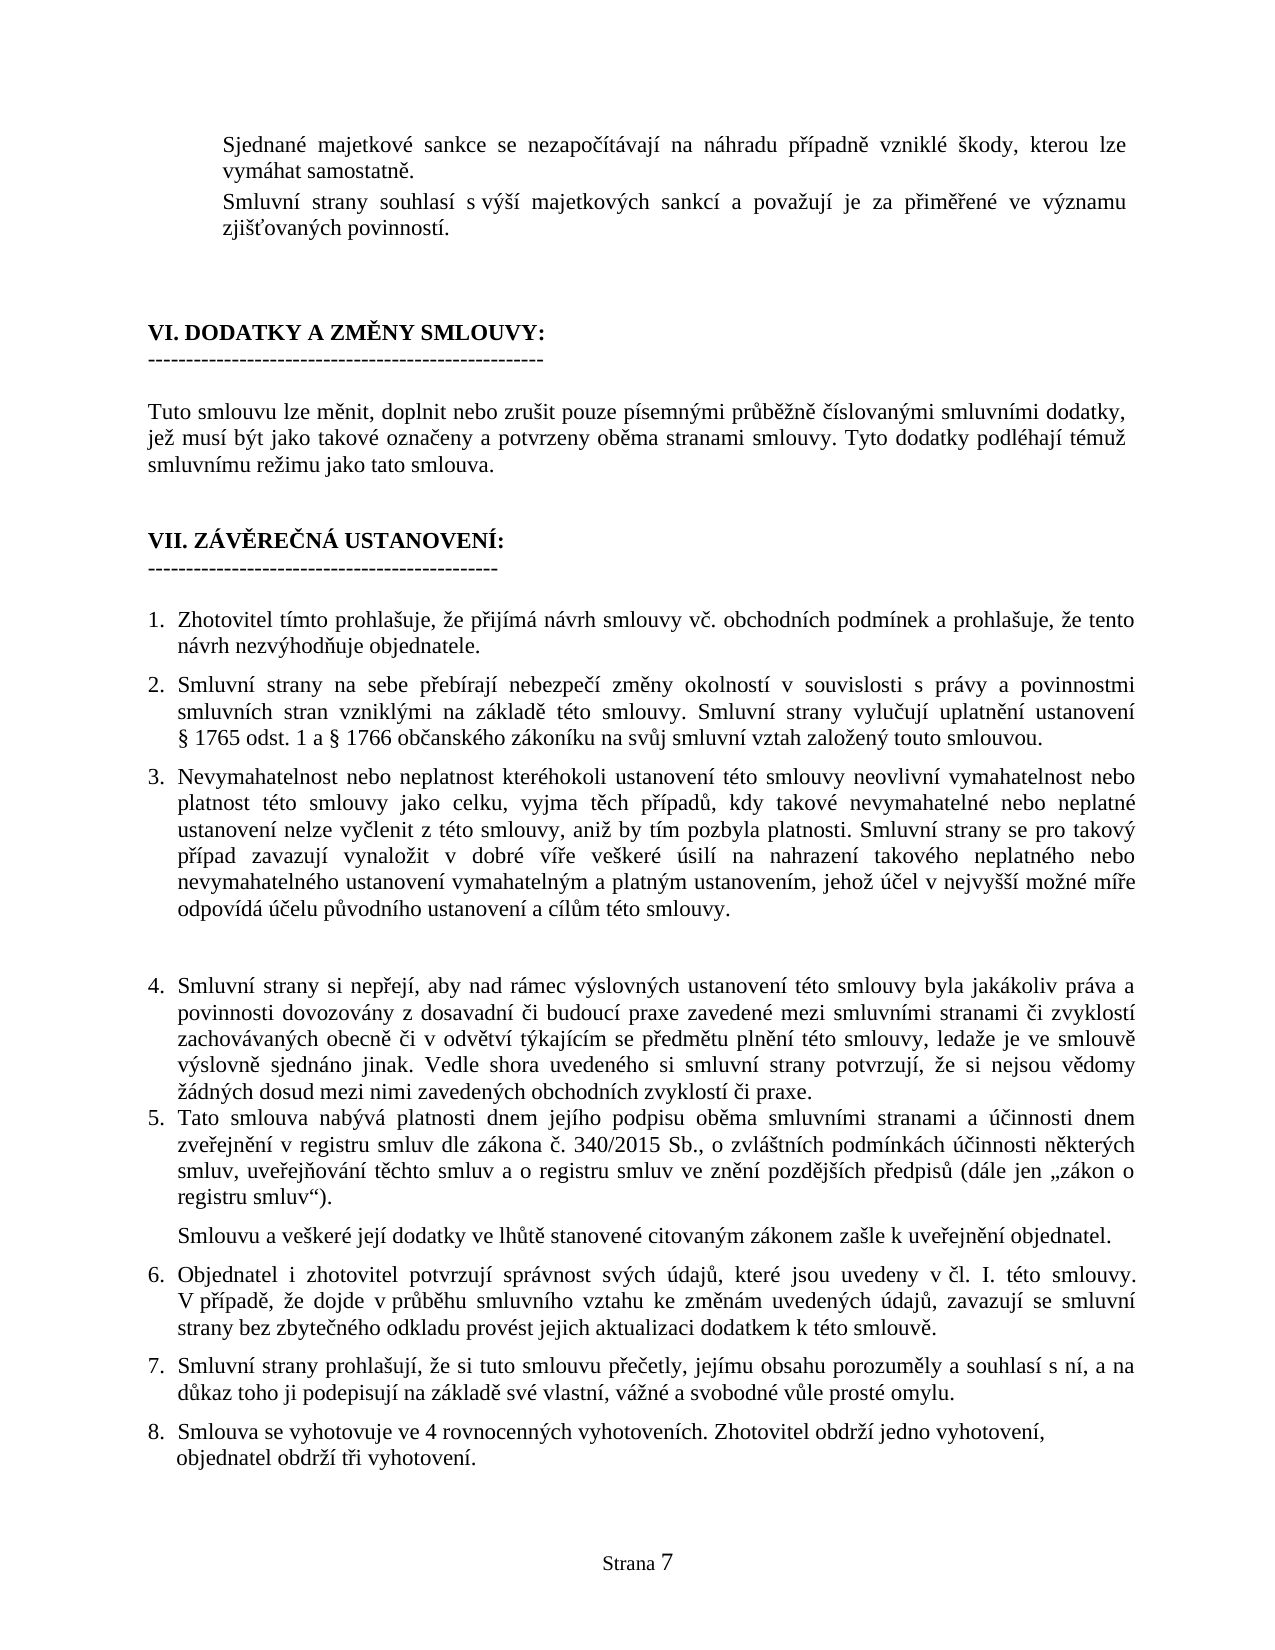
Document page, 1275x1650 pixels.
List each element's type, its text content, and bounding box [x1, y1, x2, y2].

text ---------------------------------------------- [148, 553, 1127, 580]
list Smluvní strany na sebe přebírají nebezpečí změny okolností v souvislosti s právy a povinnostmi smluvních stran vzniklými na základě této smlouvy. Smluvní strany vylučují uplatnění ustanovení § 1765 odst. 1 a § 1766 občanského zákoníku na svůj smluvní vztah založený touto smlouvou. [148, 671, 1137, 751]
text Tuto smlouvu lze měnit, doplnit nebo zrušit pouze písemnými průběžně číslovanými smluvními dodatky, jež musí být jako takové označeny a potvrzeny oběma stranami smlouvy. Tyto dodatky podléhají témuž smluvnímu režimu jako tato smlouva. [148, 398, 1127, 477]
subtitle VI. DODATKY A ZMĚNY SMLOUVY: [148, 319, 1127, 345]
text Smlouvu a veškeré její dodatky ve lhůtě stanovené citovaným zákonem zašle k uveřejnění objednatel. [177, 1222, 1137, 1248]
list Tato smlouva nabývá platnosti dnem jejího podpisu oběma smluvními stranami a účinnosti dnem zveřejnění v registru smluv dle zákona č. 340/2015 Sb., o zvláštních podmínkách účinnosti některých smluv, uveřejňování těchto smluv a o registru smluv ve znění pozdějších předpisů (dále jen „zákon o registru smluv“). [148, 1104, 1137, 1210]
subtitle VII. ZÁVĚREČNÁ USTANOVENÍ: [148, 527, 1127, 553]
list Objednatel i zhotovitel potvrzují správnost svých údajů, které jsou uvedeny v čl. I. této smlouvy. V případě, že dojde v průběhu smluvního vztahu ke změnám uvedených údajů, zavazují se smluvní strany bez zbytečného odkladu provést jejich aktualizaci dodatkem k této smlouvě. [148, 1261, 1137, 1340]
list Smluvní strany si nepřejí, aby nad rámec výslovných ustanovení této smlouvy byla jakákoliv práva a povinnosti dovozovány z dosavadní či budoucí praxe zavedené mezi smluvními stranami či zvyklostí zachovávaných obecně či v odvětví týkajícím se předmětu plnění této smlouvy, ledaže je ve smlouvě výslovně sjednáno jinak. Vedle shora uvedeného si smluvní strany potvrzují, že si nejsou vědomy žádných dosud mezi nimi zavedených obchodních zvyklostí či praxe. [148, 972, 1137, 1104]
text objednatel obdrží tři vyhotovení. [148, 1444, 1137, 1471]
text ---------------------------------------------------- [148, 345, 1127, 372]
list Zhotovitel tímto prohlašuje, že přijímá návrh smlouvy vč. obchodních podmínek a prohlašuje, že tento návrh nezvýhodňuje objednatele. [148, 606, 1137, 659]
list Smlouva se vyhotovuje ve 4 rovnocenných vyhotoveních. Zhotovitel obdrží jedno vyhotovení, [148, 1418, 1137, 1444]
text Smluvní strany souhlasí s výší majetkových sankcí a považují je za přiměřené ve významu zjišťovaných povinností. [185, 188, 1127, 241]
list Nevymahatelnost nebo neplatnost kteréhokoli ustanovení této smlouvy neovlivní vymahatelnost nebo platnost této smlouvy jako celku, vyjma těch případů, kdy takové nevymahatelné nebo neplatné ustanovení nelze vyčlenit z této smlouvy, aniž by tím pozbyla platnosti. Smluvní strany se pro takový případ zavazují vynaložit v dobré víře veškeré úsilí na nahrazení takového neplatného nebo nevymahatelného ustanovení vymahatelným a platným ustanovením, jehož účel v nejvyšší možné míře odpovídá účelu původního ustanovení a cílům této smlouvy. [148, 763, 1137, 921]
list Smluvní strany prohlašují, že si tuto smlouvu přečetly, jejímu obsahu porozuměly a souhlasí s ní, a na důkaz toho ji podepisují na základě své vlastní, vážné a svobodné vůle prosté omylu. [148, 1353, 1137, 1405]
text Sjednané majetkové sankce se nezapočítávají na náhradu případně vzniklé škody, kterou lze vymáhat samostatně. [185, 131, 1127, 184]
